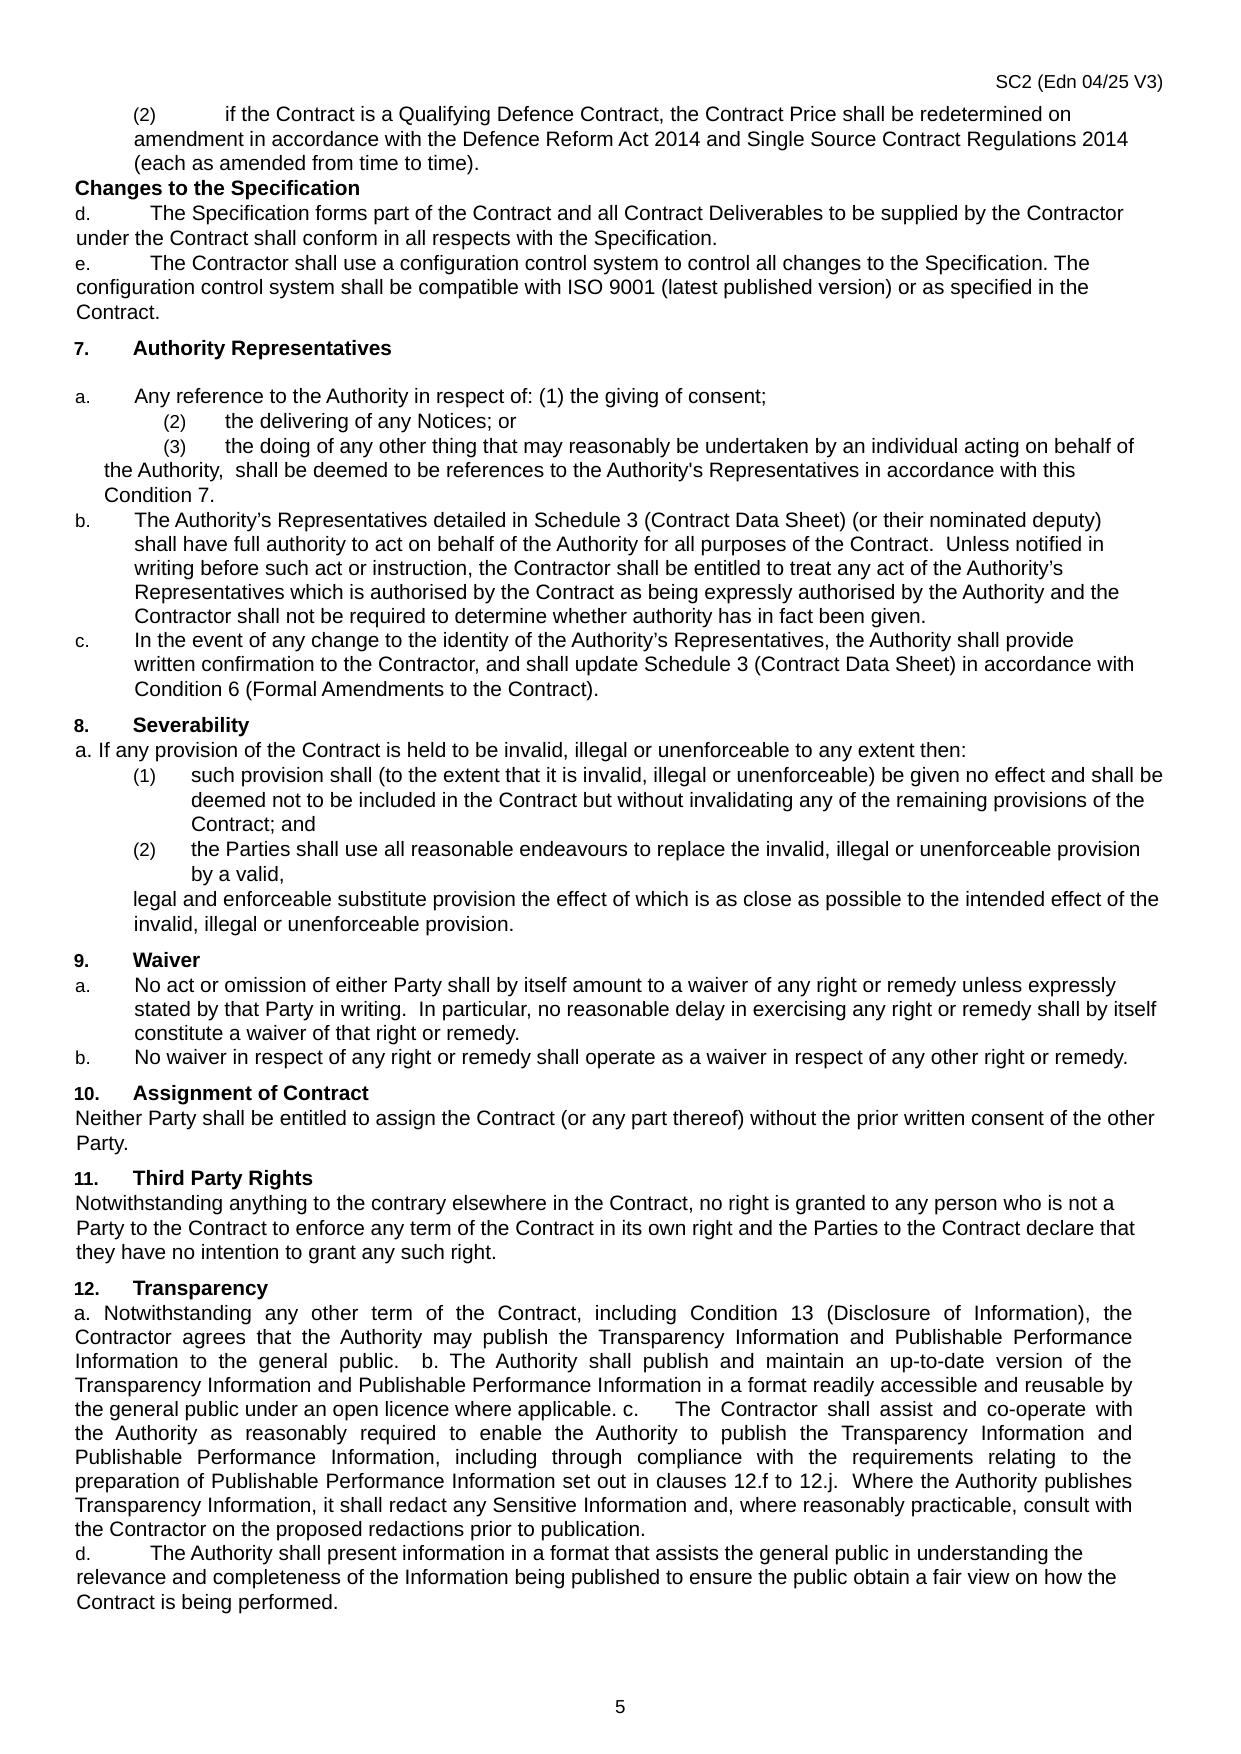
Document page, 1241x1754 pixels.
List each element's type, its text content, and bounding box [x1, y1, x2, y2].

text Neither Party shall be entitled to assign the Contract (or any part thereof) without the prior written consent of the other Party. [75, 1106, 1164, 1154]
subtitle Waiver [73, 948, 1158, 972]
text a. Notwithstanding any other term of the Contract, including Condition 13 (Disclosure of Information), the Contractor agrees that the Authority may publish the Transparency Information and Publishable Performance Information to the general public. b. The Authority shall publish and maintain an up-to-date version of the Transparency Information and Publishable Performance Information in a format readily accessible and reusable by the general public under an open licence where applicable. c. The Contractor shall assist and co-operate with the Authority as reasonably required to enable the Authority to publish the Transparency Information and Publishable Performance Information, including through compliance with the requirements relating to the preparation of Publishable Performance Information set out in clauses 12.f to 12.j. Where the Authority publishes Transparency Information, it shall redact any Sensitive Information and, where reasonably practicable, consult with the Contractor on the proposed redactions prior to publication. [73, 1301, 1134, 1540]
list the delivering of any Notices; or [104, 408, 1164, 432]
list such provision shall (to the extent that it is invalid, illegal or unenforceable) be given no effect and shall be deemed not to be included in the Contract but without invalidating any of the remaining provisions of the Contract; and [133, 763, 1164, 836]
subtitle Assignment of Contract [73, 1081, 1158, 1105]
list The Contractor shall use a configuration control system to control all changes to the Specification. The configuration control system shall be compatible with ISO 9001 (latest published version) or as specified in the Contract. [75, 251, 1164, 324]
subtitle Third Party Rights [73, 1166, 1158, 1190]
list The Authority’s Representatives detailed in Schedule 3 (Contract Data Sheet) (or their nominated deputy) shall have full authority to act on behalf of the Authority for all purposes of the Contract. Unless notified in writing before such act or instruction, the Contractor shall be entitled to treat any act of the Authority’s Representatives which is authorised by the Contract as being expressly authorised by the Authority and the Contractor shall not be required to determine whether authority has in fact been given. [75, 508, 1142, 627]
text Notwithstanding anything to the contrary elsewhere in the Contract, no right is granted to any person who is not a Party to the Contract to enforce any term of the Contract in its own right and the Parties to the Contract declare that they have no intention to grant any such right. [75, 1191, 1164, 1264]
list In the event of any change to the identity of the Authority’s Representatives, the Authority shall provide written confirmation to the Contractor, and shall update Schedule 3 (Contract Data Sheet) in accordance with Condition 6 (Formal Amendments to the Contract). [75, 628, 1142, 701]
list if the Contract is a Qualifying Defence Contract, the Contract Price shall be redetermined on amendment in accordance with the Defence Reform Act 2014 and Single Source Contract Regulations 2014 (each as amended from time to time). [133, 102, 1164, 175]
list No act or omission of either Party shall by itself amount to a waiver of any right or remedy unless expressly stated by that Party in writing. In particular, no reasonable delay in exercising any right or remedy shall by itself constitute a waiver of that right or remedy. [75, 973, 1164, 1044]
list the Parties shall use all reasonable endeavours to replace the invalid, illegal or unenforceable provision by a valid, [133, 837, 1164, 886]
list The Specification forms part of the Contract and all Contract Deliverables to be supplied by the Contractor under the Contract shall conform in all respects with the Specification. [75, 201, 1164, 249]
subtitle Transparency [73, 1276, 1158, 1300]
list the doing of any other thing that may reasonably be undertaken by an individual acting on behalf of the Authority, shall be deemed to be references to the Authority's Representatives in accordance with this Condition 7. [104, 433, 1164, 507]
text a. If any provision of the Contract is held to be invalid, illegal or unenforceable to any extent then: [75, 738, 1165, 762]
subtitle Severability [73, 713, 1158, 737]
list Any reference to the Authority in respect of: (1) the giving of consent; [75, 383, 1142, 407]
list No waiver in respect of any right or remedy shall operate as a waiver in respect of any other right or remedy. [75, 1045, 1164, 1069]
subtitle Authority Representatives [73, 336, 1158, 360]
text legal and enforceable substitute provision the effect of which is as close as possible to the intended effect of the invalid, illegal or unenforceable provision. [133, 887, 1164, 935]
subtitle Changes to the Specification [74, 176, 1158, 200]
list The Authority shall present information in a format that assists the general public in understanding the relevance and completeness of the Information being published to ensure the public obtain a fair view on how the Contract is being performed. [75, 1541, 1164, 1614]
